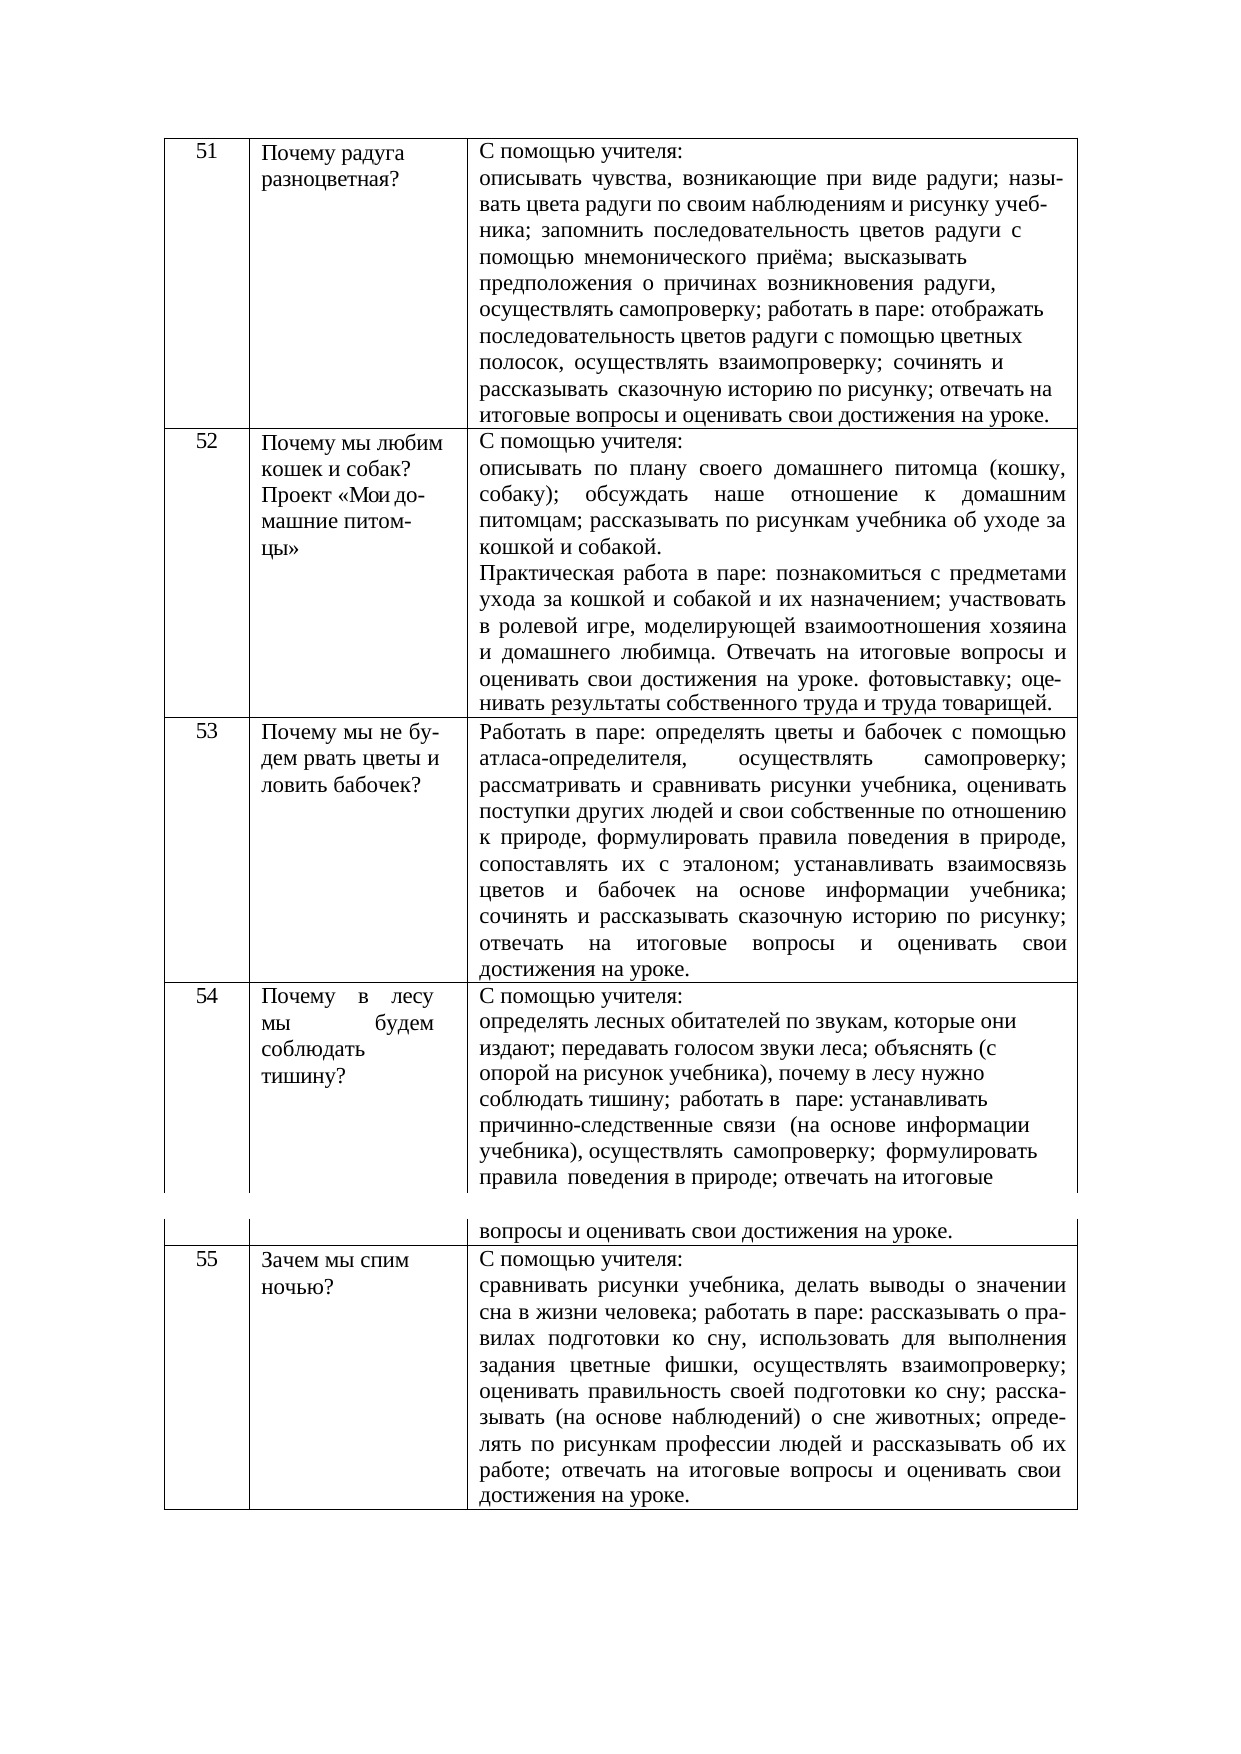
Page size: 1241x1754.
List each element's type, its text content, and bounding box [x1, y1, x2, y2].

table_cell Почему в лесу мы будем соблюдать тишину? [250, 983, 467, 1192]
table_header [165, 1219, 249, 1245]
table_header вопросы и оценивать свои достижения на уроке. [468, 1219, 1077, 1245]
table_cell С помощью учителя: описывать по плану своего домашнего питомца (кошку, собаку); обсуждать наше отношение к домашним питомцам; рассказывать по рисункам учебника об уходе за кошкой и собакой. Практическая работа в паре: познакомиться с предметами ухода за кошкой и собакой и их назначением; участвовать в ролевой игре, моделирующей взаимоотношения хозяина и домашнего любимца. Отвечать на итоговые вопросы и оценивать свои достижения на уроке. фотовыставку; оце- нивать результаты собственного труда и труда товарищей. [468, 429, 1077, 717]
table_cell Почему радуга разноцветная? [250, 139, 467, 427]
table_cell С помощью учителя: сравнивать рисунки учебника, делать выводы о значении сна в жизни человека; работать в паре: рассказывать о пра- вилах подготовки ко сну, использовать для выполнения задания цветные фишки, осуществлять взаимопроверку; оценивать правильность своей подготовки ко сну; расска- зывать (на основе наблюдений) о сне животных; опреде- лять по рисункам профессии людей и рассказывать об их работе; отвечать на итоговые вопросы и оценивать свои достижения на уроке. [468, 1246, 1077, 1509]
table_cell 54 [165, 983, 249, 1192]
table_cell Почему мы любим кошек и собак? Проект «Мои до- машние питом- цы» [250, 429, 467, 717]
table_cell 52 [165, 429, 249, 717]
table_cell 55 [165, 1246, 249, 1509]
table_header [250, 1219, 467, 1245]
table_cell 53 [165, 718, 249, 982]
table_cell 51 [165, 139, 249, 427]
table_cell Почему мы не бу- дем рвать цветы и ловить бабочек? [250, 718, 467, 982]
table_cell С помощью учителя: описывать чувства, возникающие при виде радуги; назы- вать цвета радуги по своим наблюдениям и рисунку учеб- ника; запомнить последовательность цветов радуги с помощью мнемонического приёма; высказывать предположения о причинах возникновения радуги, осуществлять самопроверку; работать в паре: отображать последовательность цветов радуги с помощью цветных полосок, осуществлять взаимопроверку; сочинять и рассказывать сказочную историю по рисунку; отвечать на итоговые вопросы и оценивать свои достижения на уроке. [468, 139, 1077, 427]
table_cell С помощью учителя: определять лесных обитателей по звукам, которые они издают; передавать голосом звуки леса; объяснять (с опорой на рисунок учебника), почему в лесу нужно соблюдать тишину; работать в паре: устанавливать причинно-следственные связи (на основе информации учебника), осуществлять самопроверку; формулировать правила поведения в природе; отвечать на итоговые [468, 983, 1077, 1192]
table_cell Зачем мы спим ночью? [250, 1246, 467, 1509]
table_cell Работать в паре: определять цветы и бабочек с помощью атласа-определителя, осуществлять самопроверку; рассматривать и сравнивать рисунки учебника, оценивать поступки других людей и свои собственные по отношению к природе, формулировать правила поведения в природе, сопоставлять их с эталоном; устанавливать взаимосвязь цветов и бабочек на основе информации учебника; сочинять и рассказывать сказочную историю по рисунку; отвечать на итоговые вопросы и оценивать свои достижения на уроке. [468, 718, 1077, 982]
